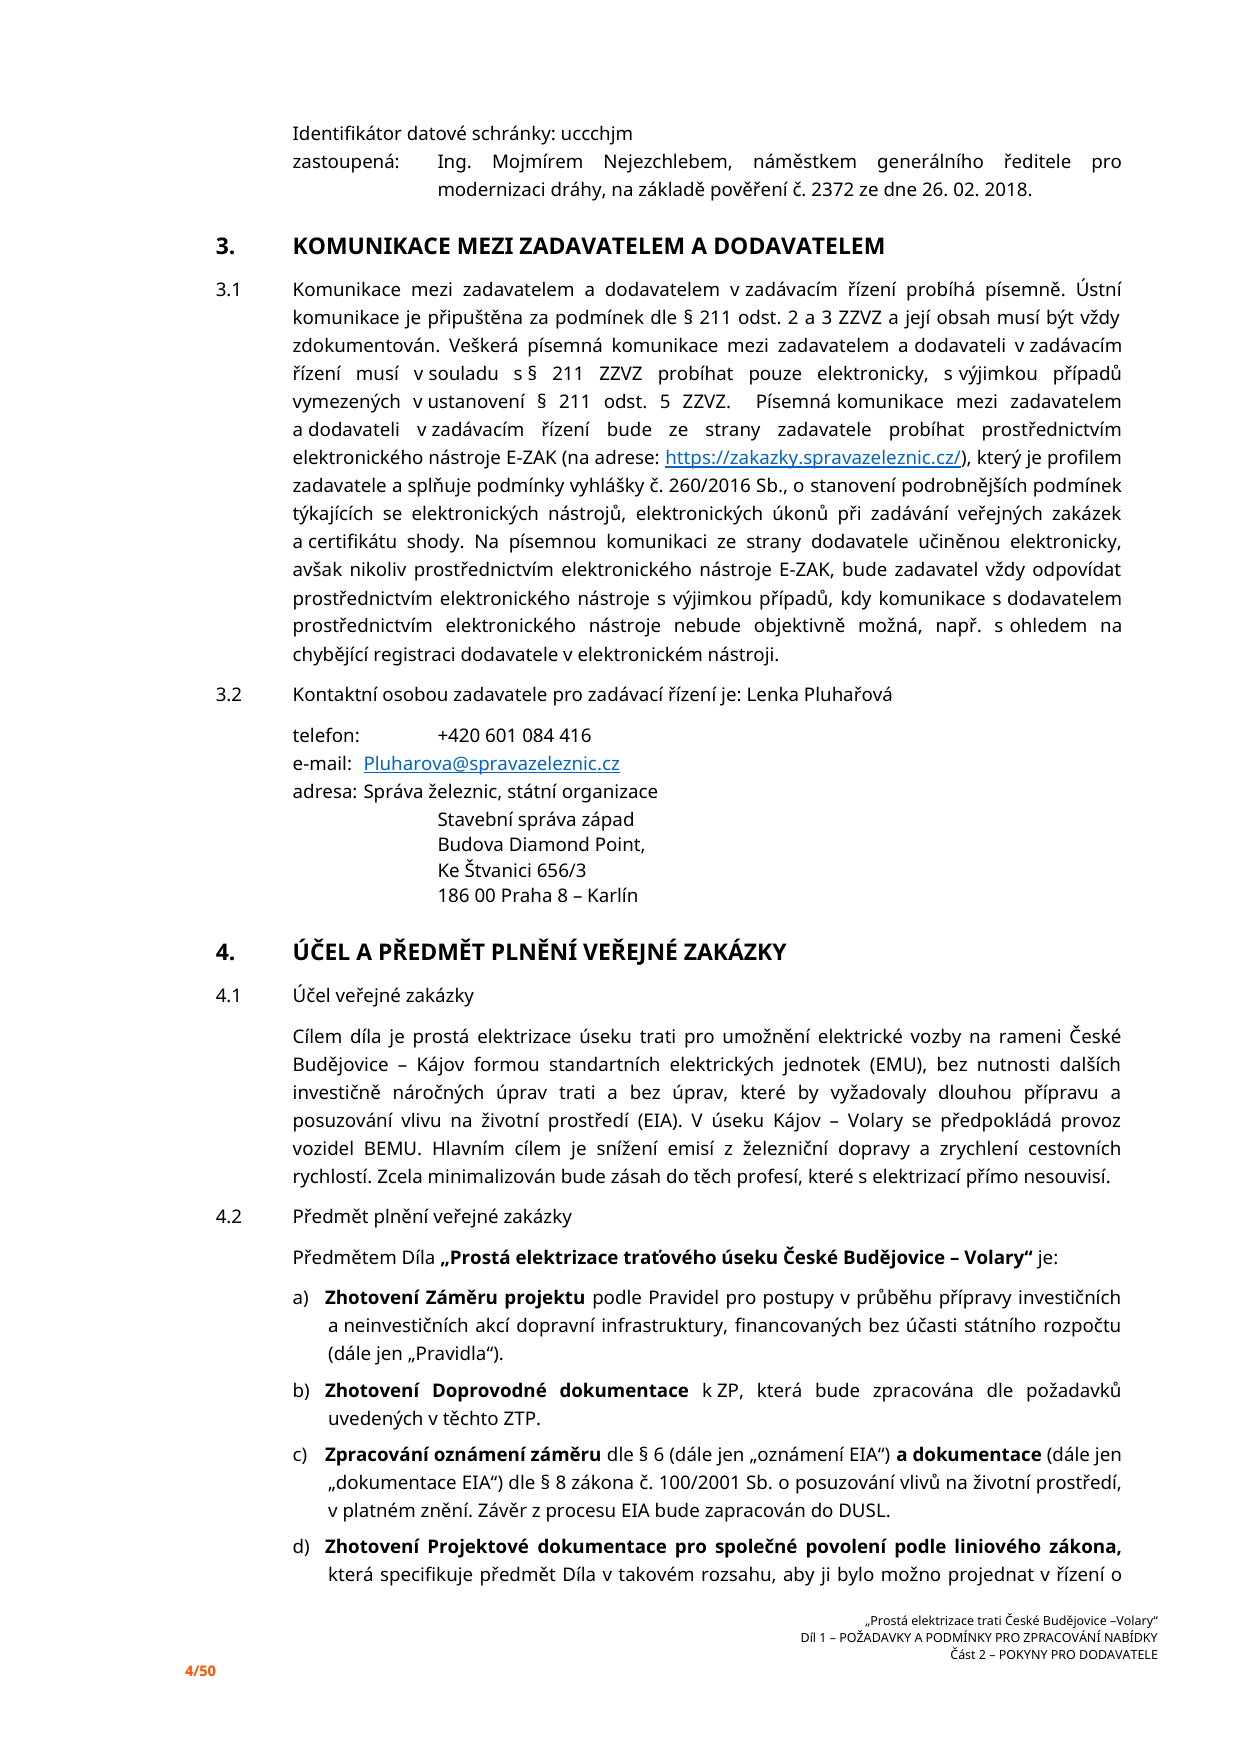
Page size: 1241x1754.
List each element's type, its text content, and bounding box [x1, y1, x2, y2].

text Předmět plnění veřejné zakázky [216, 1203, 1122, 1229]
text KOMUNIKACE MEZI ZADAVATELEM a DODAVATELEM [216, 230, 1122, 261]
list Zhotovení Záměru projektu podle Pravidel pro postupy v průběhu přípravy investičních a neinvestičních akcí dopravní infrastruktury, financovaných bez účasti státního rozpočtu (dále jen „Pravidla“). [292, 1284, 1122, 1366]
text Stavební správa západ [366, 806, 1122, 831]
list Zpracování oznámení záměru dle § 6 (dále jen „oznámení EIA“) a dokumentace (dále jen „dokumentace EIA“) dle § 8 zákona č. 100/2001 Sb. o posuzování vlivů na životní prostředí, v platném znění. Závěr z procesu EIA bude zapracován do DUSL. [292, 1441, 1122, 1523]
text adresa: Správa železnic, státní organizace [292, 778, 1122, 803]
text zastoupená: Ing. Mojmírem Nejezchlebem, náměstkem generálního ředitele pro modernizaci dráhy, na základě pověření č. 2372 ze dne 26. 02. 2018. [292, 149, 1122, 202]
list Zhotovení Doprovodné dokumentace k ZP, která bude zpracována dle požadavků uvedených v těchto ZTP. [292, 1377, 1122, 1431]
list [292, 1534, 1122, 1587]
text Komunikace mezi zadavatelem a dodavatelem v zadávacím řízení probíhá písemně. Ústní komunikace je připuštěna za podmínek dle § 211 odst. 2 a 3 ZZVZ a její obsah musí být vždy zdokumentován. Veškerá písemná komunikace mezi zadavatelem a dodavateli v zadávacím řízení musí v souladu s § 211 ZZVZ probíhat pouze elektronicky, s výjimkou případů vymezených v ustanovení § 211 odst. 5 ZZVZ. Písemná komunikace mezi zadavatelem a dodavateli v zadávacím řízení bude ze strany zadavatele probíhat prostřednictvím elektronického nástroje E-ZAK (na adrese: https://zakazky.spravazeleznic.cz/), který je profilem zadavatele a splňuje podmínky vyhlášky č. 260/2016 Sb., o stanovení podrobnějších podmínek týkajících se elektronických nástrojů, elektronických úkonů při zadávání veřejných zakázek a certifikátu shody. Na písemnou komunikaci ze strany dodavatele učiněnou elektronicky, avšak nikoliv prostřednictvím elektronického nástroje E-ZAK, bude zadavatel vždy odpovídat prostřednictvím elektronického nástroje s výjimkou případů, kdy komunikace s dodavatelem prostřednictvím elektronického nástroje nebude objektivně možná, např. s ohledem na chybějící registraci dodavatele v elektronickém nástroji. [216, 277, 1122, 666]
text Účel veřejné zakázky [216, 982, 1122, 1008]
text telefon: +420 601 084 416 [292, 722, 1122, 747]
text e-mail: Pluharova@spravazeleznic.cz [292, 750, 1122, 775]
text Ke Štvanici 656/3 [366, 857, 1122, 882]
list Předmětem Díla „Prostá elektrizace traťového úseku České Budějovice – Volary“ je: [292, 1244, 1122, 1269]
text Kontaktní osobou zadavatele pro zadávací řízení je: Lenka Pluhařová [216, 681, 1122, 707]
text Budova Diamond Point, [366, 831, 1122, 857]
text Identifikátor datové schránky: uccchjm [292, 121, 1122, 146]
text 186 00 Praha 8 – Karlín [366, 882, 1122, 908]
text ÚČEL a PŘEDMĚT PLNĚNÍ VEŘEJNÉ ZAKÁZKY [216, 936, 1122, 967]
list Cílem díla je prostá elektrizace úseku trati pro umožnění elektrické vozby na rameni České Budějovice – Kájov formou standartních elektrických jednotek (EMU), bez nutnosti dalších investičně náročných úprav trati a bez úprav, které by vyžadovaly dlouhou přípravu a posuzování vlivu na životní prostředí (EIA). V úseku Kájov – Volary se předpokládá provoz vozidel BEMU. Hlavním cílem je snížení emisí z železniční dopravy a zrychlení cestovních rychlostí. Zcela minimalizován bude zásah do těch profesí, které s elektrizací přímo nesouvisí. [292, 1023, 1122, 1188]
